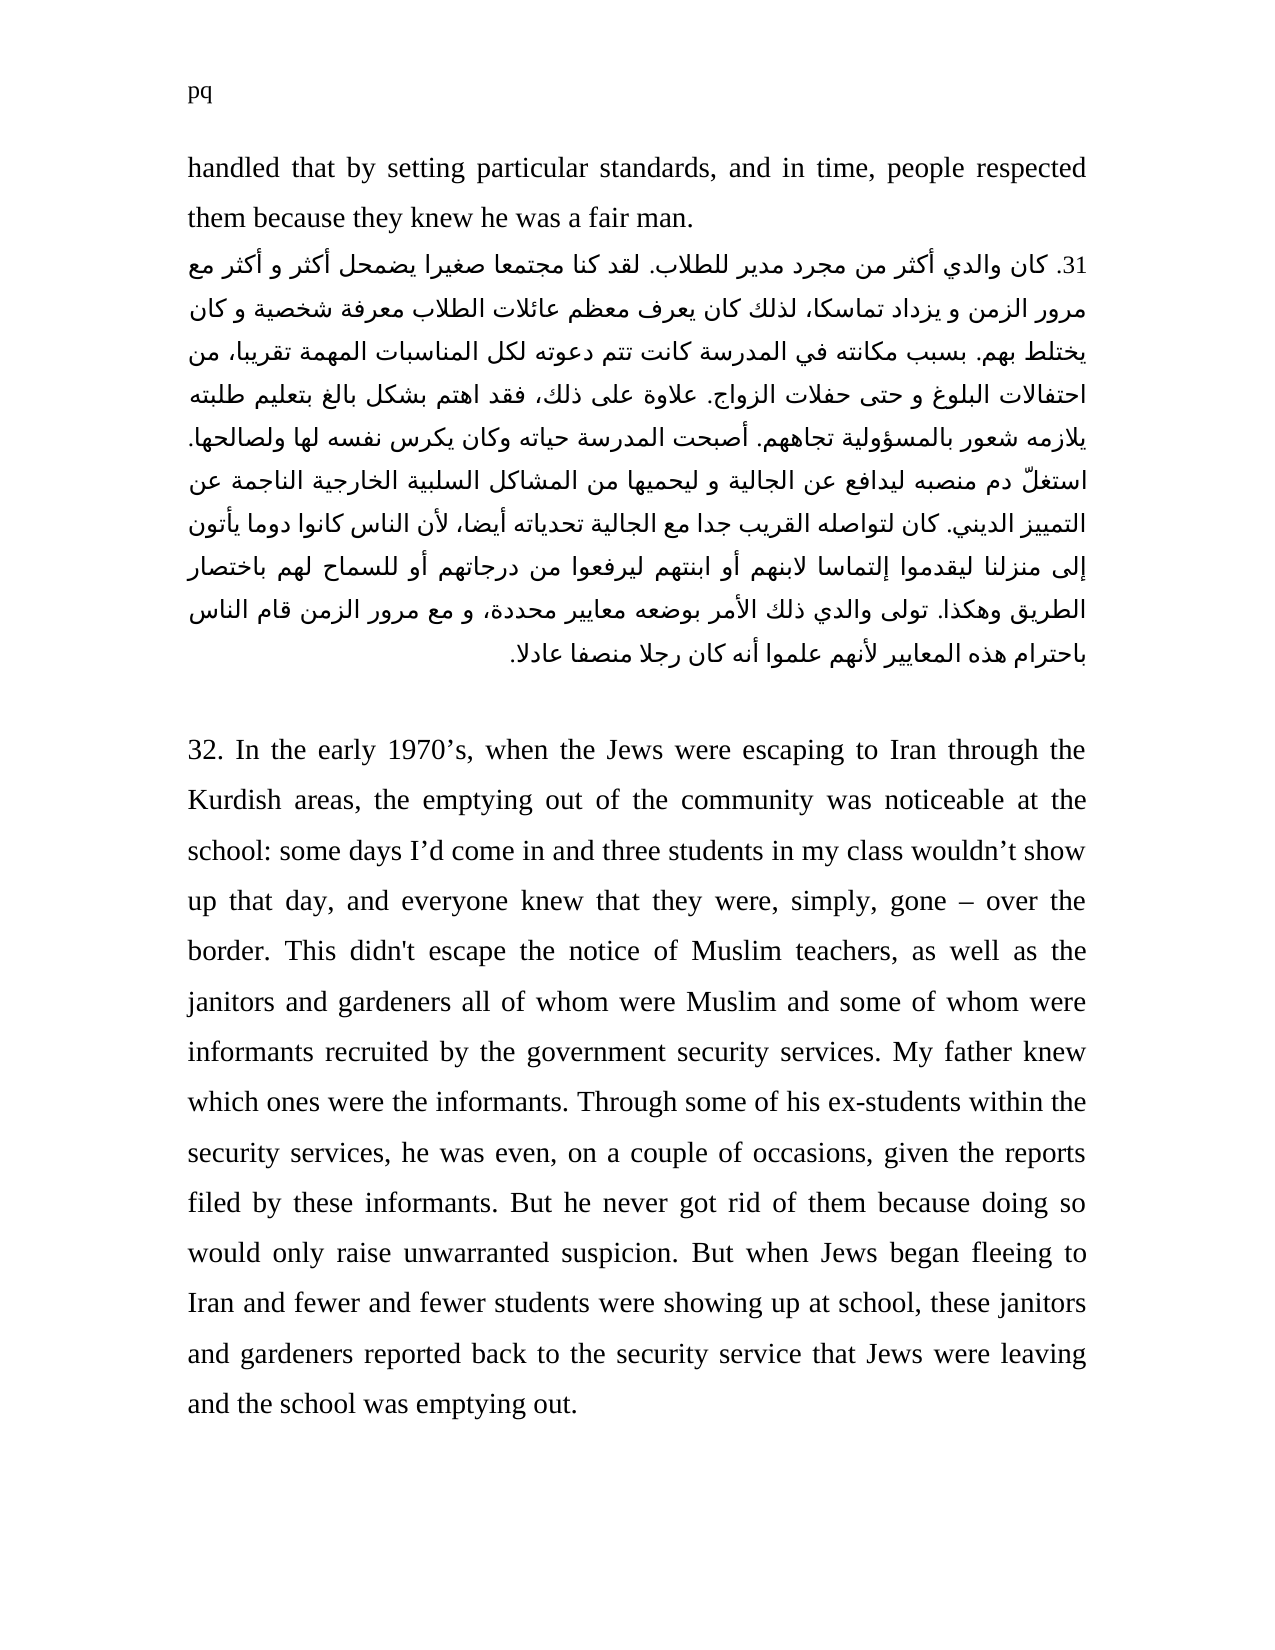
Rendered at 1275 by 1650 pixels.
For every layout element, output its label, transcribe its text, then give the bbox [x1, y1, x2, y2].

text 31. كان والدي أكثر من مجرد مدير للطلاب. لقد كنا مجتمعا صغيرا يضمحل أكثر و أكثر مع مرور الزمن و يزداد تماسكا، لذلك كان يعرف معظم عائلات الطلاب معرفة شخصية و كان يختلط بهم. بسبب مكانته في المدرسة كانت تتم دعوته لكل المناسبات المهمة تقريبا، من احتفالات البلوغ و حتى حفلات الزواج. علاوة على ذلك، فقد اهتم بشكل بالغ بتعليم طلبته يلازمه شعور بالمسؤولية تجاههم. أصبحت المدرسة حياته وكان يكرس نفسه لها ولصالحها. استغلّ دم منصبه ليدافع عن الجالية و ليحميها من المشاكل السلبية الخارجية الناجمة عن التمييز الديني. كان لتواصله القريب جدا مع الجالية تحدياته أيضا، لأن الناس كانوا دوما يأتون إلى منزلنا ليقدموا إلتماسا لابنهم أو ابنتهم ليرفعوا من درجاتهم أو للسماح لهم باختصار الطريق وهكذا. تولى والدي ذلك الأمر بوضعه معايير محددة، و مع مرور الزمن قام الناس باحترام هذه المعايير لأنهم علموا أنه كان رجلا منصفا عادلا. [187, 251, 1087, 667]
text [187, 150, 1087, 234]
text 32. In the early 1970’s, when the Jews were escaping to Iran through the Kurdish areas, the emptying out of the community was noticeable at the school: some days I’d come in and three students in my class wouldn’t show up that day, and everyone knew that they were, simply, gone – over the border. This didn't escape the notice of Muslim teachers, as well as the janitors and gardeners all of whom were Muslim and some of whom were informants recruited by the government security services. My father knew which ones were the informants. Through some of his ex-students within the security services, he was even, on a couple of occasions, given the reports filed by these informants. But he never got rid of them because doing so would only raise unwarranted suspicion. But when Jews began fleeing to Iran and fewer and fewer students were showing up at school, these janitors and gardeners reported back to the security service that Jews were leaving and the school was emptying out. [187, 732, 1087, 1420]
